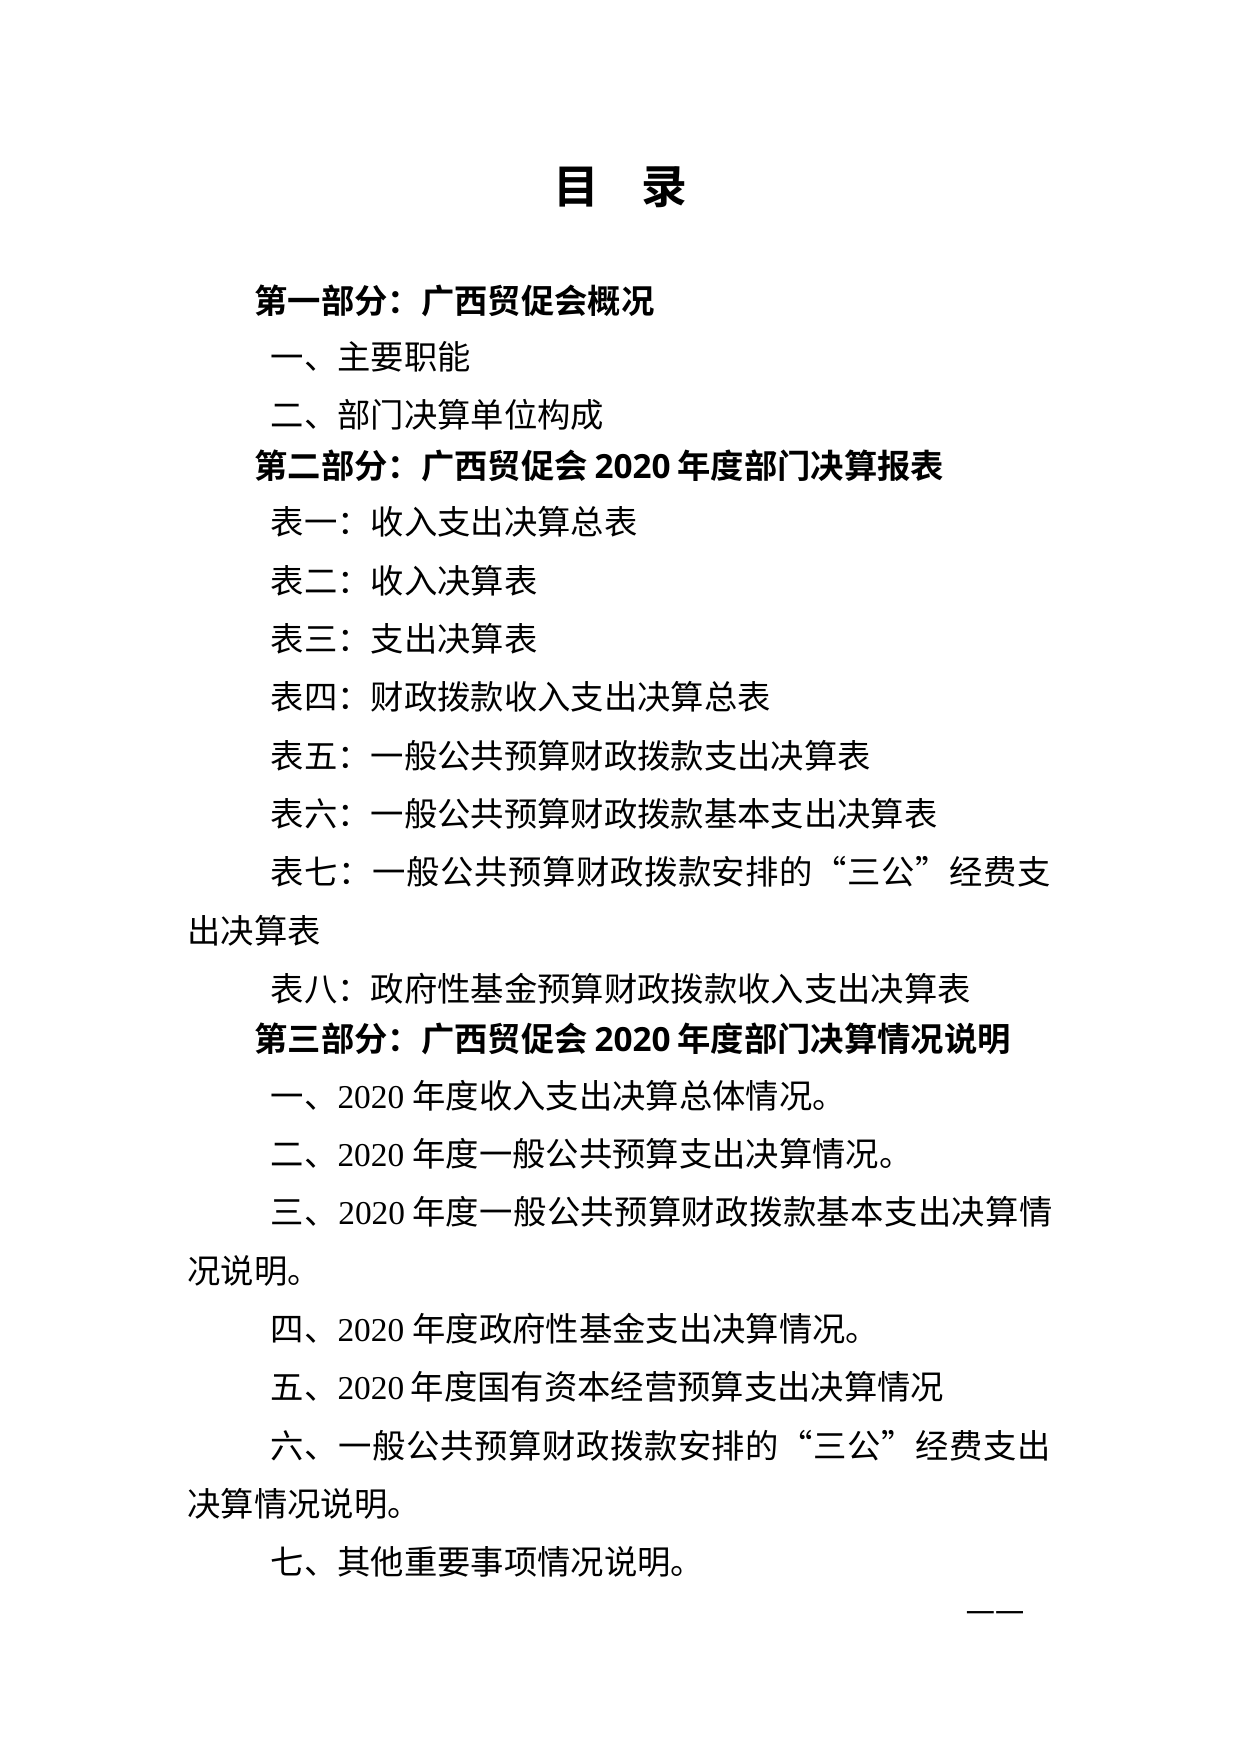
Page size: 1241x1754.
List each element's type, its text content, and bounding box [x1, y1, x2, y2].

text 第一部分：广西贸促会概况 [187, 275, 1053, 323]
text 表一：收入支出决算总表 [187, 488, 1053, 546]
text 表三：支出决算表 [187, 605, 1053, 663]
text 表六：一般公共预算财政拨款基本支出决算表 [187, 780, 1053, 838]
text 四、2020 年度政府性基金支出决算情况。 [187, 1295, 1053, 1353]
text 一、主要职能 [187, 323, 1053, 381]
text 表五：一般公共预算财政拨款支出决算表 [187, 721, 1053, 780]
text 表八：政府性基金预算财政拨款收入支出决算表 [187, 955, 1053, 1013]
text 三、2020年度一般公共预算财政拨款基本支出决算情况说明。 [187, 1178, 1053, 1295]
text 表二：收入决算表 [187, 546, 1053, 605]
text 六、一般公共预算财政拨款安排的“三公”经费支出决算情况说明。 [187, 1411, 1053, 1528]
text 二、2020 年度一般公共预算支出决算情况。 [187, 1120, 1053, 1178]
text 表七：一般公共预算财政拨款安排的“三公”经费支出决算表 [187, 838, 1053, 955]
text 表四：财政拨款收入支出决算总表 [187, 663, 1053, 721]
text 五、2020年度国有资本经营预算支出决算情况 [187, 1353, 1053, 1411]
text 二、部门决算单位构成 [187, 381, 1053, 439]
text 七、其他重要事项情况说明。 [187, 1528, 1053, 1586]
text 第三部分：广西贸促会2020年度部门决算情况说明 [187, 1013, 1053, 1061]
text 目 录 [187, 150, 1053, 216]
text 一、2020 年度收入支出决算总体情况。 [187, 1061, 1053, 1120]
text 第二部分：广西贸促会2020年度部门决算报表 [187, 439, 1053, 488]
